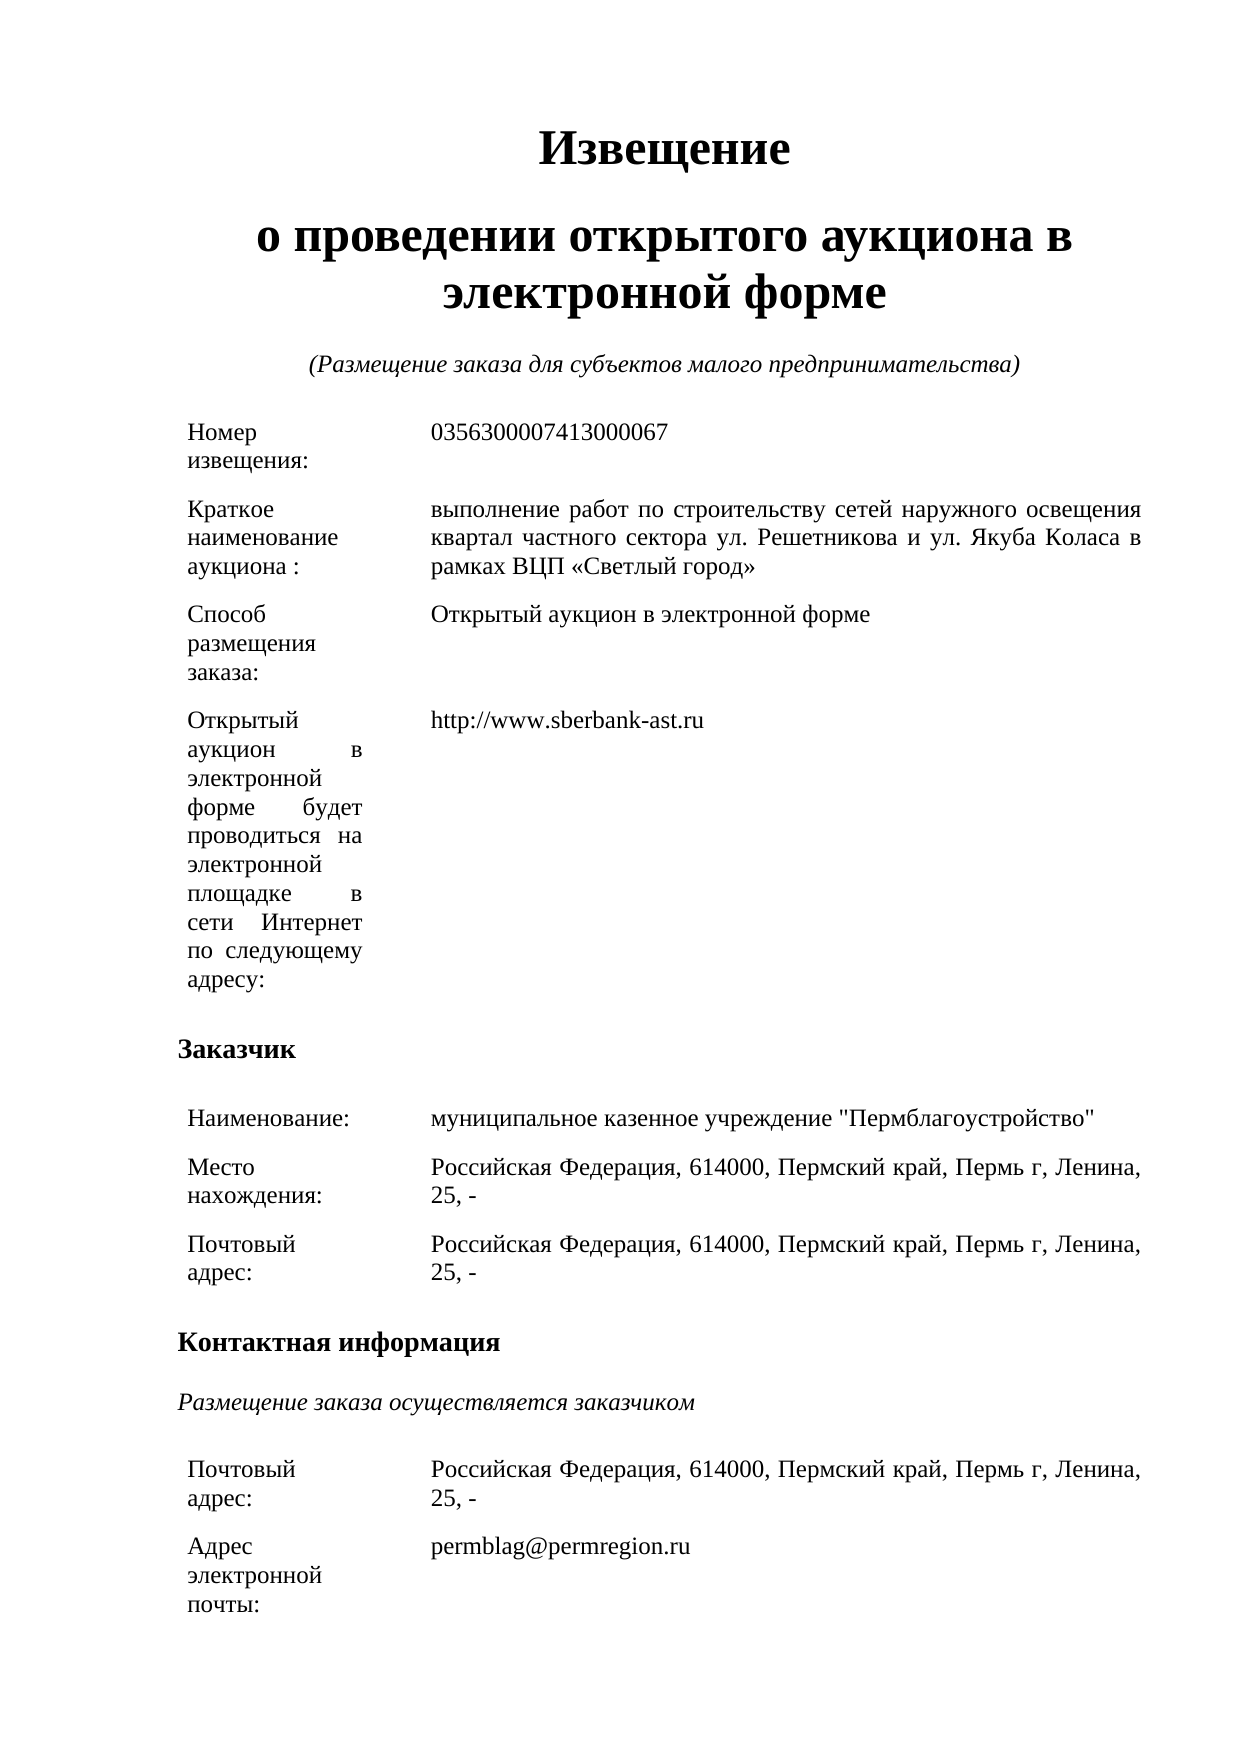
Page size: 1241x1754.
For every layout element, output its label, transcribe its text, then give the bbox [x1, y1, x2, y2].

text (Размещение заказа для субъектов малого предпринимательства) [177, 349, 1152, 378]
table_cell Почтовый адрес: [177, 1219, 421, 1296]
table_header Номер извещения: [177, 407, 421, 484]
text Контактная информация [177, 1325, 1152, 1357]
table_cell permblag@permregion.ru [421, 1522, 1152, 1627]
table_cell Открытый аукцион в электронной форме будет проводиться на электронной площадке в сети Интернет по следующему адресу: [177, 696, 421, 1003]
table_cell Открытый аукцион в электронной форме [421, 590, 1152, 696]
text о проведении открытого аукциона в электронной форме [177, 205, 1152, 320]
table_header Почтовый адрес: [177, 1445, 421, 1522]
text Извещение [177, 118, 1152, 176]
table_header Наименование: [177, 1094, 421, 1142]
text Размещение заказа осуществляется заказчиком [177, 1387, 1152, 1415]
table_header 0356300007413000067 [421, 407, 1152, 484]
table_cell http://www.sberbank-ast.ru [421, 696, 1152, 1003]
table_cell выполнение работ по строительству сетей наружного освещения квартал частного сектора ул. Решетникова и ул. Якуба Коласа в рамках ВЦП «Светлый город» [421, 484, 1152, 590]
text Заказчик [177, 1032, 1152, 1064]
table_header муниципальное казенное учреждение "Пермблагоустройство" [421, 1094, 1152, 1142]
table_cell Российская Федерация, 614000, Пермский край, Пермь г, Ленина, 25, - [421, 1219, 1152, 1296]
table_cell Российская Федерация, 614000, Пермский край, Пермь г, Ленина, 25, - [421, 1142, 1152, 1219]
table_cell Краткое наименование аукциона : [177, 484, 421, 590]
table_cell Способ размещения заказа: [177, 590, 421, 696]
table_header Российская Федерация, 614000, Пермский край, Пермь г, Ленина, 25, - [421, 1445, 1152, 1522]
table_cell Адрес электронной почты: [177, 1522, 421, 1627]
table_cell Место нахождения: [177, 1142, 421, 1219]
